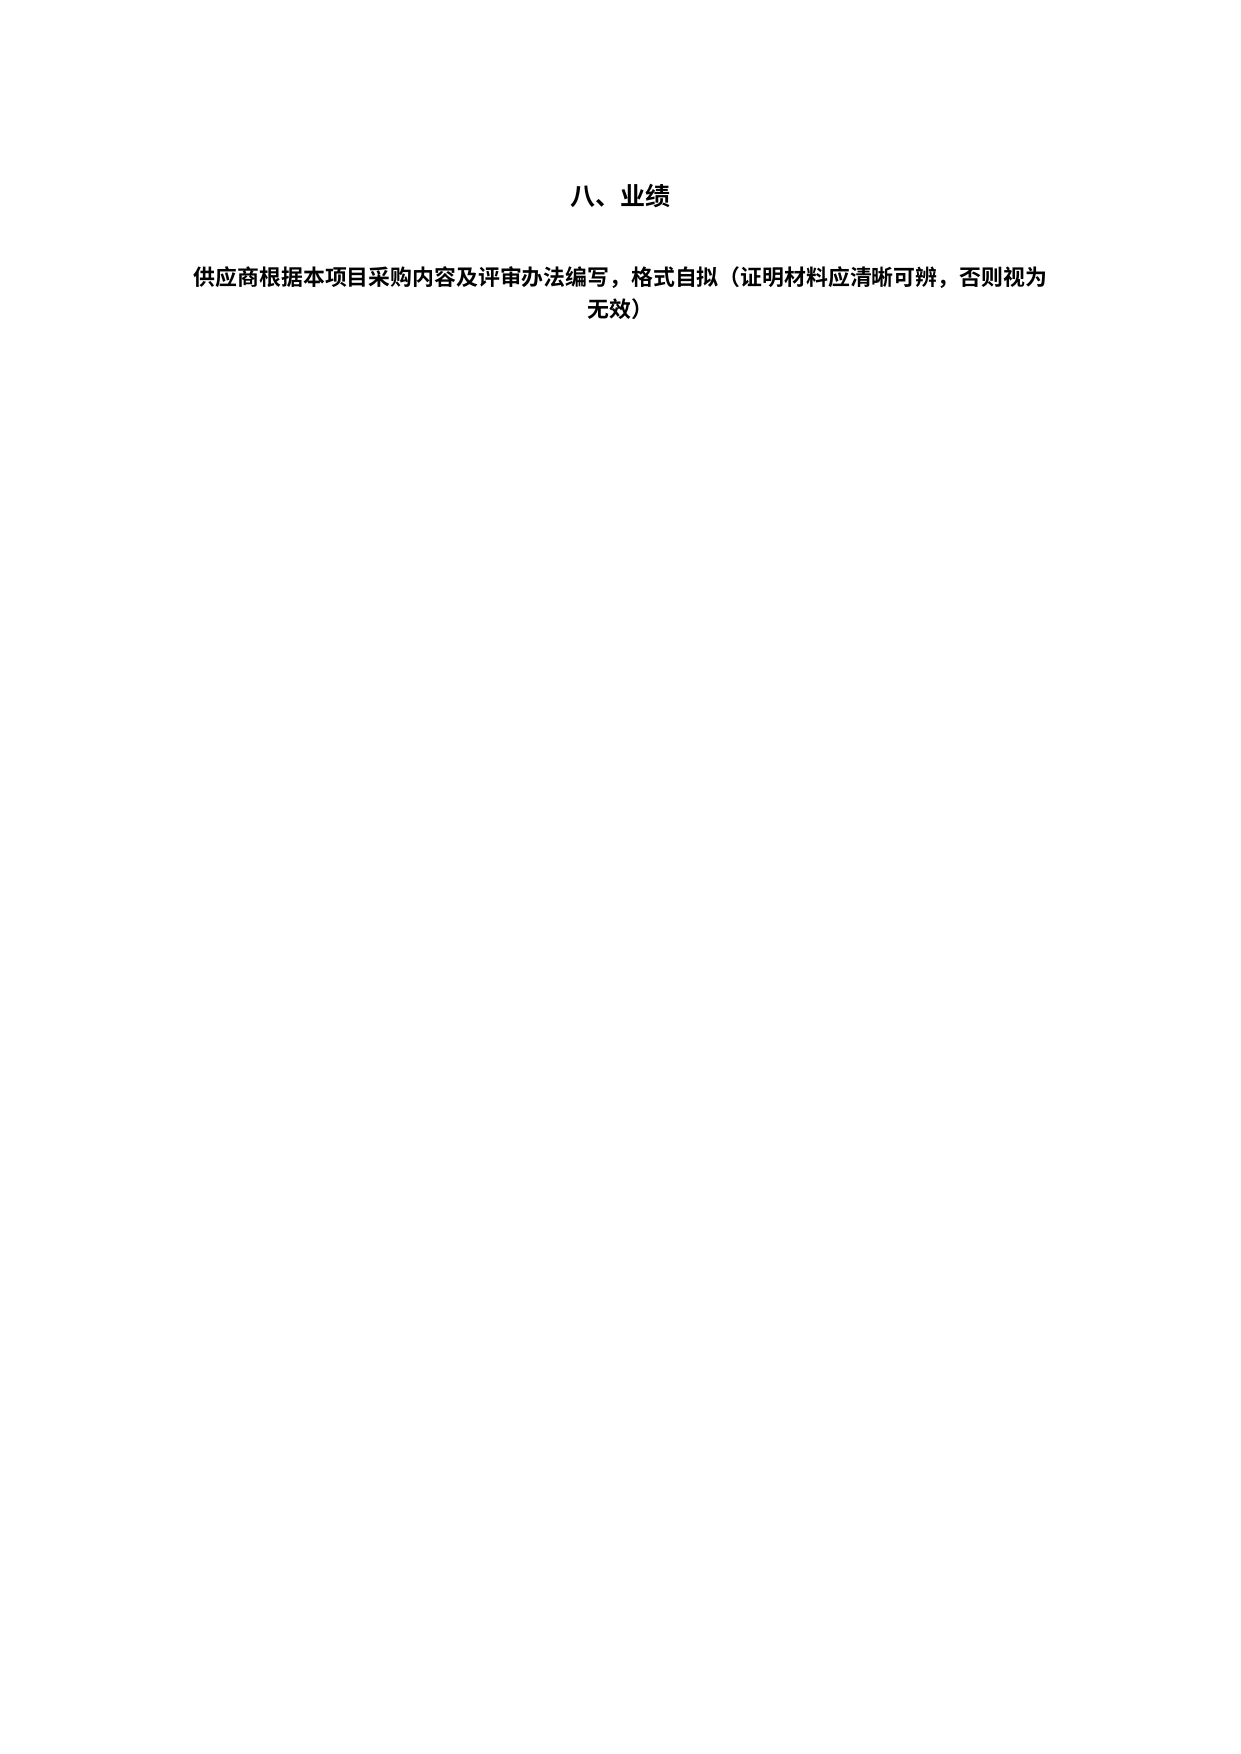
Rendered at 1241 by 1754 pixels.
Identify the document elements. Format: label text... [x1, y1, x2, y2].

text 八、业绩 [187, 162, 1053, 227]
text 供应商根据本项目采购内容及评审办法编写，格式自拟（证明材料应清晰可辨，否则视为无效） [187, 259, 1053, 324]
